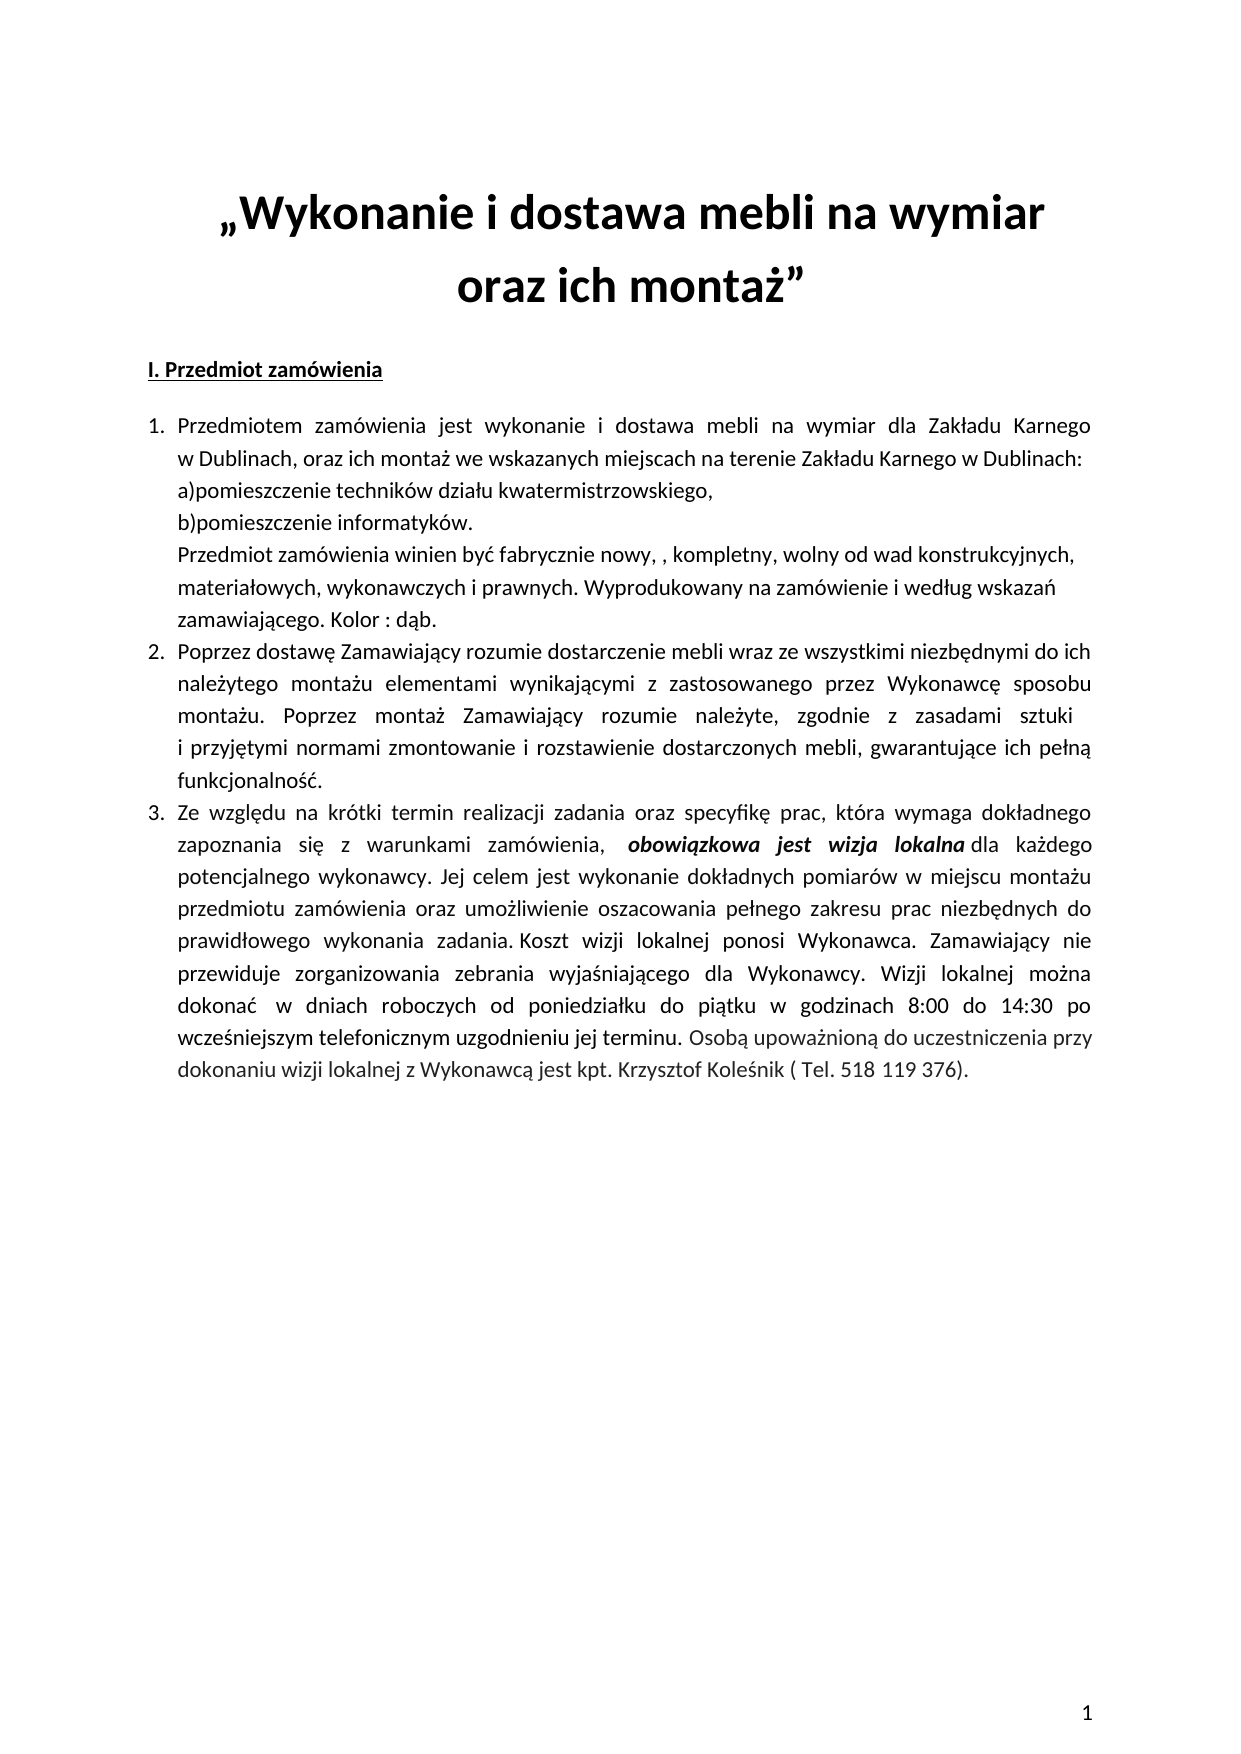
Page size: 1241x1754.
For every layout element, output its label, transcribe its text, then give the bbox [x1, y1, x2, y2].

text I. Przedmiot zamówienia [148, 356, 1093, 384]
text „Wykonanie i dostawa mebli na wymiar oraz ich montaż” [171, 181, 1093, 315]
list Poprzez dostawę Zamawiający rozumie dostarczenie mebli wraz ze wszystkimi niezbędnymi do ich należytego montażu elementami wynikającymi z zastosowanego przez Wykonawcę sposobu montażu. Poprzez montaż Zamawiający rozumie należyte, zgodnie z zasadami sztuki i przyjętymi normami zmontowanie i rozstawienie dostarczonych mebli, gwarantujące ich pełną funkcjonalność. [148, 637, 1093, 794]
list Przedmiotem zamówienia jest wykonanie i dostawa mebli na wymiar dla Zakładu Karnego w Dublinach, oraz ich montaż we wskazanych miejscach na terenie Zakładu Karnego w Dublinach: [148, 412, 1093, 472]
list a)pomieszczenie techników działu kwatermistrzowskiego, b)pomieszczenie informatyków. Przedmiot zamówienia winien być fabrycznie nowy, , kompletny, wolny od wad konstrukcyjnych, materiałowych, wykonawczych i prawnych. Wyprodukowany na zamówienie i według wskazań zamawiającego. Kolor : dąb. [177, 476, 1093, 633]
list Ze względu na krótki termin realizacji zadania oraz specyfikę prac, która wymaga dokładnego zapoznania się z warunkami zamówienia, obowiązkowa jest wizja lokalna dla każdego potencjalnego wykonawcy. Jej celem jest wykonanie dokładnych pomiarów w miejscu montażu przedmiotu zamówienia oraz umożliwienie oszacowania pełnego zakresu prac niezbędnych do prawidłowego wykonania zadania. Koszt wizji lokalnej ponosi Wykonawca. Zamawiający nie przewiduje zorganizowania zebrania wyjaśniającego dla Wykonawcy. Wizji lokalnej można dokonać w dniach roboczych od poniedziałku do piątku w godzinach 8:00 do 14:30 po wcześniejszym telefonicznym uzgodnieniu jej terminu. Osobą upoważnioną do uczestniczenia przy dokonaniu wizji lokalnej z Wykonawcą jest kpt. Krzysztof Koleśnik ( Tel. 518 119 376). [148, 798, 1093, 1083]
